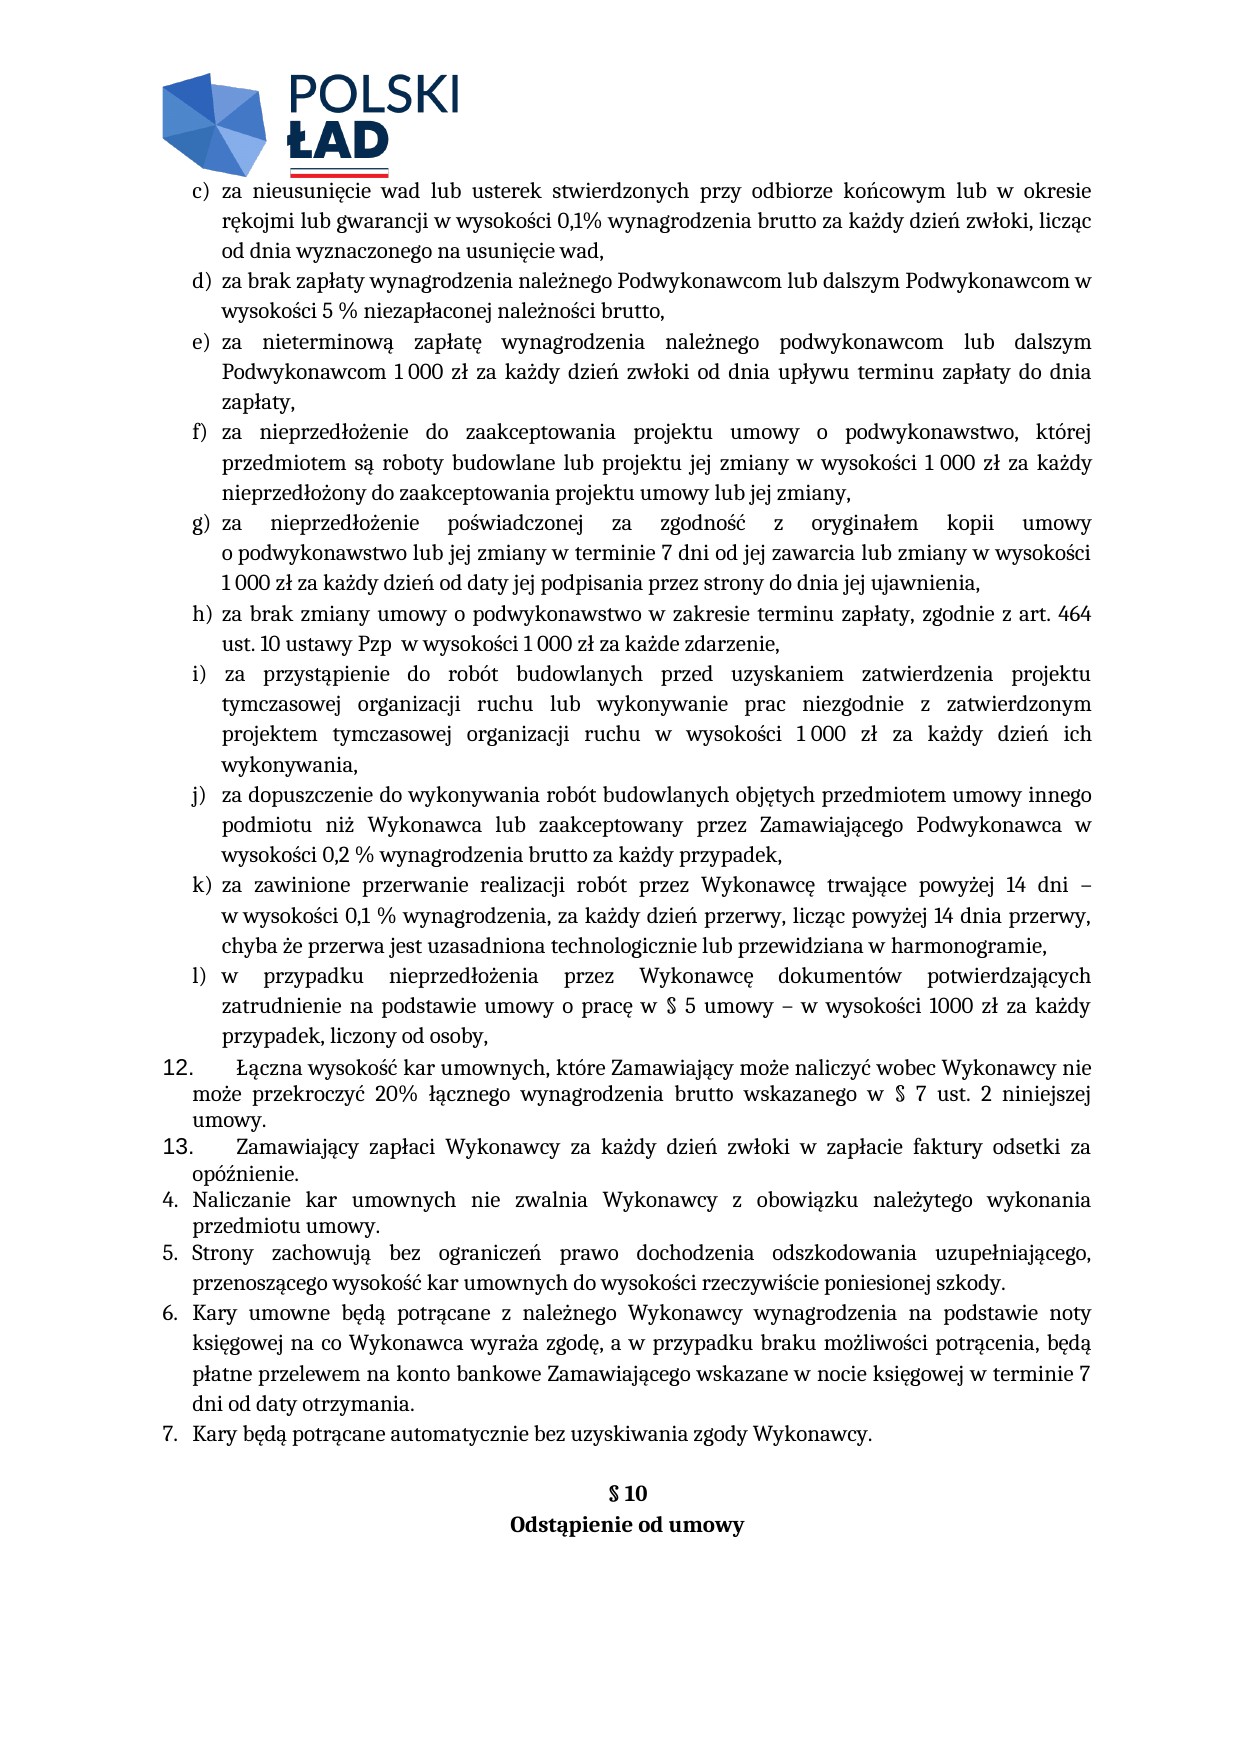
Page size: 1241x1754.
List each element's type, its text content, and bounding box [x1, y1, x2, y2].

list Zamawiający zapłaci Wykonawcy za każdy dzień zwłoki w zapłacie faktury odsetki za opóźnienie. [162, 1133, 1092, 1187]
text Odstąpienie od umowy [162, 1511, 1092, 1538]
text 4. Naliczanie kar umownych nie zwalnia Wykonawcy z obowiązku należytego wykonania przedmiotu umowy. [162, 1187, 1092, 1239]
text 7. Kary będą potrącane automatycznie bez uzyskiwania zgody Wykonawcy. [162, 1421, 1092, 1447]
text c) za nieusunięcie wad lub usterek stwierdzonych przy odbiorze końcowym lub w okresie rękojmi lub gwarancji w wysokości 0,1% wynagrodzenia brutto za każdy dzień zwłoki, licząc od dnia wyznaczonego na usunięcie wad, [192, 177, 1092, 264]
text f) za nieprzedłożenie do zaakceptowania projektu umowy o podwykonawstwo, której przedmiotem są roboty budowlane lub projektu jej zmiany w wysokości 1 000 zł za każdy nieprzedłożony do zaakceptowania projektu umowy lub jej zmiany, [192, 419, 1092, 506]
list Łączna wysokość kar umownych, które Zamawiający może naliczyć wobec Wykonawcy nie może przekroczyć 20% łącznego wynagrodzenia brutto wskazanego w § 7 ust. 2 niniejszej umowy. [162, 1053, 1092, 1133]
text e) za nieterminową zapłatę wynagrodzenia należnego podwykonawcom lub dalszym Podwykonawcom 1 000 zł za każdy dzień zwłoki od dnia upływu terminu zapłaty do dnia zapłaty, [192, 328, 1092, 415]
text j) za dopuszczenie do wykonywania robót budowlanych objętych przedmiotem umowy innego podmiotu niż Wykonawca lub zaakceptowany przez Zamawiającego Podwykonawca w wysokości 0,2 % wynagrodzenia brutto za każdy przypadek, [192, 782, 1092, 868]
text l) w przypadku nieprzedłożenia przez Wykonawcę dokumentów potwierdzających zatrudnienie na podstawie umowy o pracę w § 5 umowy – w wysokości 1000 zł za każdy przypadek, liczony od osoby, [192, 963, 1092, 1049]
text h) za brak zmiany umowy o podwykonawstwo w zakresie terminu zapłaty, zgodnie z art. 464 ust. 10 ustawy Pzp w wysokości 1 000 zł za każde zdarzenie, [192, 600, 1092, 657]
text 6. Kary umowne będą potrącane z należnego Wykonawcy wynagrodzenia na podstawie noty księgowej na co Wykonawca wyraża zgodę, a w przypadku braku możliwości potrącenia, będą płatne przelewem na konto bankowe Zamawiającego wskazane w nocie księgowej w terminie 7 dni od daty otrzymania. [162, 1300, 1092, 1417]
text 5. Strony zachowują bez ograniczeń prawo dochodzenia odszkodowania uzupełniającego, przenoszącego wysokość kar umownych do wysokości rzeczywiście poniesionej szkody. [162, 1239, 1092, 1296]
text d) za brak zapłaty wynagrodzenia należnego Podwykonawcom lub dalszym Podwykonawcom w wysokości 5 % niezapłaconej należności brutto, [192, 268, 1092, 324]
text k) za zawinione przerwanie realizacji robót przez Wykonawcę trwające powyżej 14 dni – w wysokości 0,1 % wynagrodzenia, za każdy dzień przerwy, licząc powyżej 14 dnia przerwy, chyba że przerwa jest uzasadniona technologicznie lub przewidziana w harmonogramie, [192, 872, 1092, 959]
text g) za nieprzedłożenie poświadczonej za zgodność z oryginałem kopii umowy o podwykonawstwo lub jej zmiany w terminie 7 dni od jej zawarcia lub zmiany w wysokości 1 000 zł za każdy dzień od daty jej podpisania przez strony do dnia jej ujawnienia, [192, 510, 1092, 596]
picture [162, 73, 458, 178]
text § 10 [162, 1481, 1092, 1508]
text i) za przystąpienie do robót budowlanych przed uzyskaniem zatwierdzenia projektu tymczasowej organizacji ruchu lub wykonywanie prac niezgodnie z zatwierdzonym projektem tymczasowej organizacji ruchu w wysokości 1 000 zł za każdy dzień ich wykonywania, [192, 661, 1092, 778]
